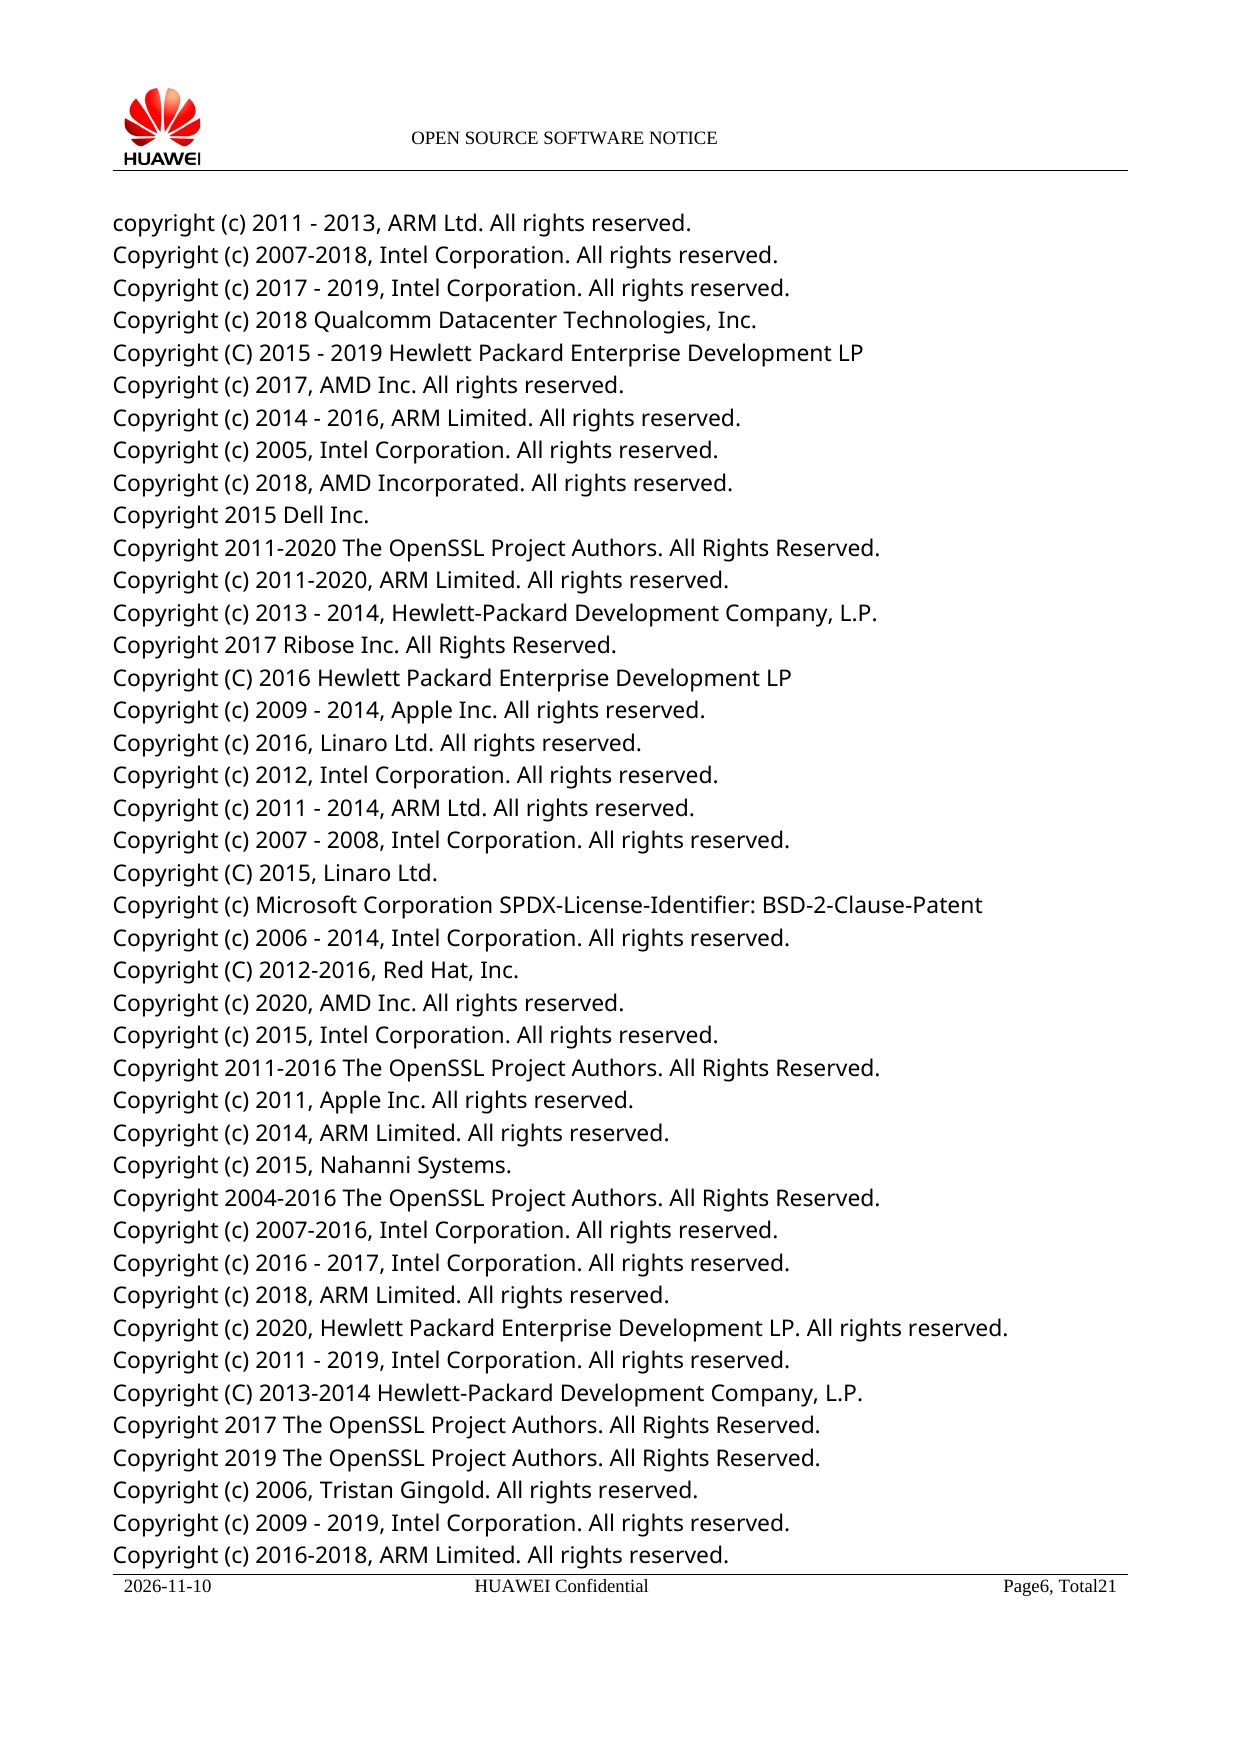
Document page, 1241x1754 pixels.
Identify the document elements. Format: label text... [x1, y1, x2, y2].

picture [124, 88, 201, 165]
